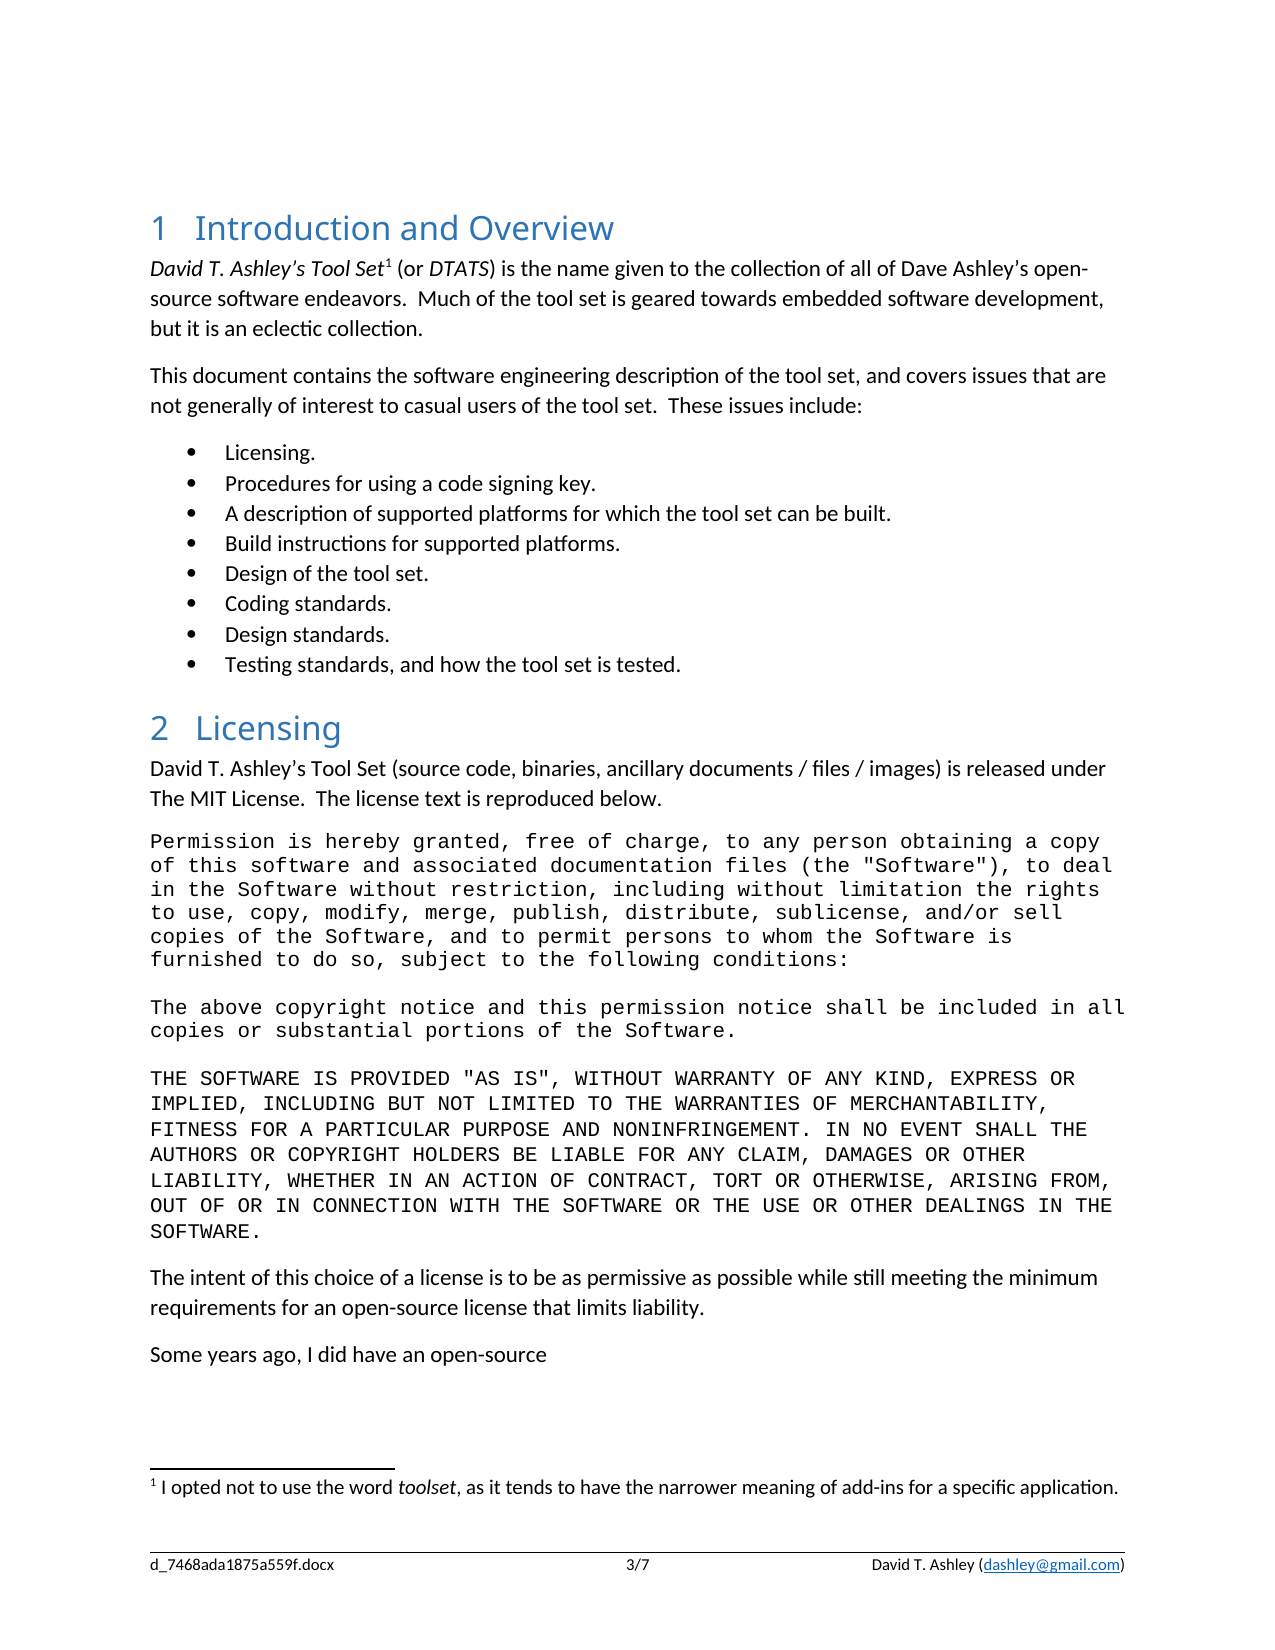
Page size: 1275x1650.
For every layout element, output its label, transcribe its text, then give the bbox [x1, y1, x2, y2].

text The above copyright notice and this permission notice shall be included in all copies or substantial portions of the Software. [150, 997, 1125, 1044]
list Testing standards, and how the tool set is tested. [187, 650, 1125, 678]
subtitle Introduction and Overview [150, 205, 1125, 251]
text Permission is hereby granted, free of charge, to any person obtaining a copy of this software and associated documentation files (the "Software"), to deal in the Software without restriction, including without limitation the rights to use, copy, modify, merge, publish, distribute, sublicense, and/or sell copies of the Software, and to permit persons to whom the Software is furnished to do so, subject to the following conditions: [150, 831, 1125, 973]
list Design of the tool set. [187, 559, 1125, 587]
list Licensing. [187, 438, 1125, 467]
list Procedures for using a code signing key. [187, 469, 1125, 497]
subtitle Licensing [150, 705, 1125, 751]
list Design standards. [187, 620, 1125, 648]
text THE SOFTWARE IS PROVIDED "AS IS", WITHOUT WARRANTY OF ANY KIND, EXPRESS OR IMPLIED, INCLUDING BUT NOT LIMITED TO THE WARRANTIES OF MERCHANTABILITY, FITNESS FOR A PARTICULAR PURPOSE AND NONINFRINGEMENT. IN NO EVENT SHALL THE AUTHORS OR COPYRIGHT HOLDERS BE LIABLE FOR ANY CLAIM, DAMAGES OR OTHER LIABILITY, WHETHER IN AN ACTION OF CONTRACT, TORT OR OTHERWISE, ARISING FROM, OUT OF OR IN CONNECTION WITH THE SOFTWARE OR THE USE OR OTHER DEALINGS IN THE SOFTWARE. [150, 1068, 1125, 1244]
text Some years ago, I did have an open-source [150, 1340, 1125, 1368]
text David T. Ashley’s Tool Set (or DTATS) is the name given to the collection of all of Dave Ashley’s open-source software endeavors. Much of the tool set is geared towards embedded software development, but it is an eclectic collection. [150, 254, 1125, 343]
list Coding standards. [187, 589, 1125, 618]
list Build instructions for supported platforms. [187, 529, 1125, 557]
text The intent of this choice of a license is to be as permissive as possible while still meeting the minimum requirements for an open-source license that limits liability. [150, 1263, 1125, 1321]
text This document contains the software engineering description of the tool set, and covers issues that are not generally of interest to casual users of the tool set. These issues include: [150, 361, 1125, 420]
text David T. Ashley’s Tool Set (source code, binaries, ancillary documents / files / images) is released under The MIT License. The license text is reproduced below. [150, 754, 1125, 812]
list A description of supported platforms for which the tool set can be built. [187, 499, 1125, 527]
